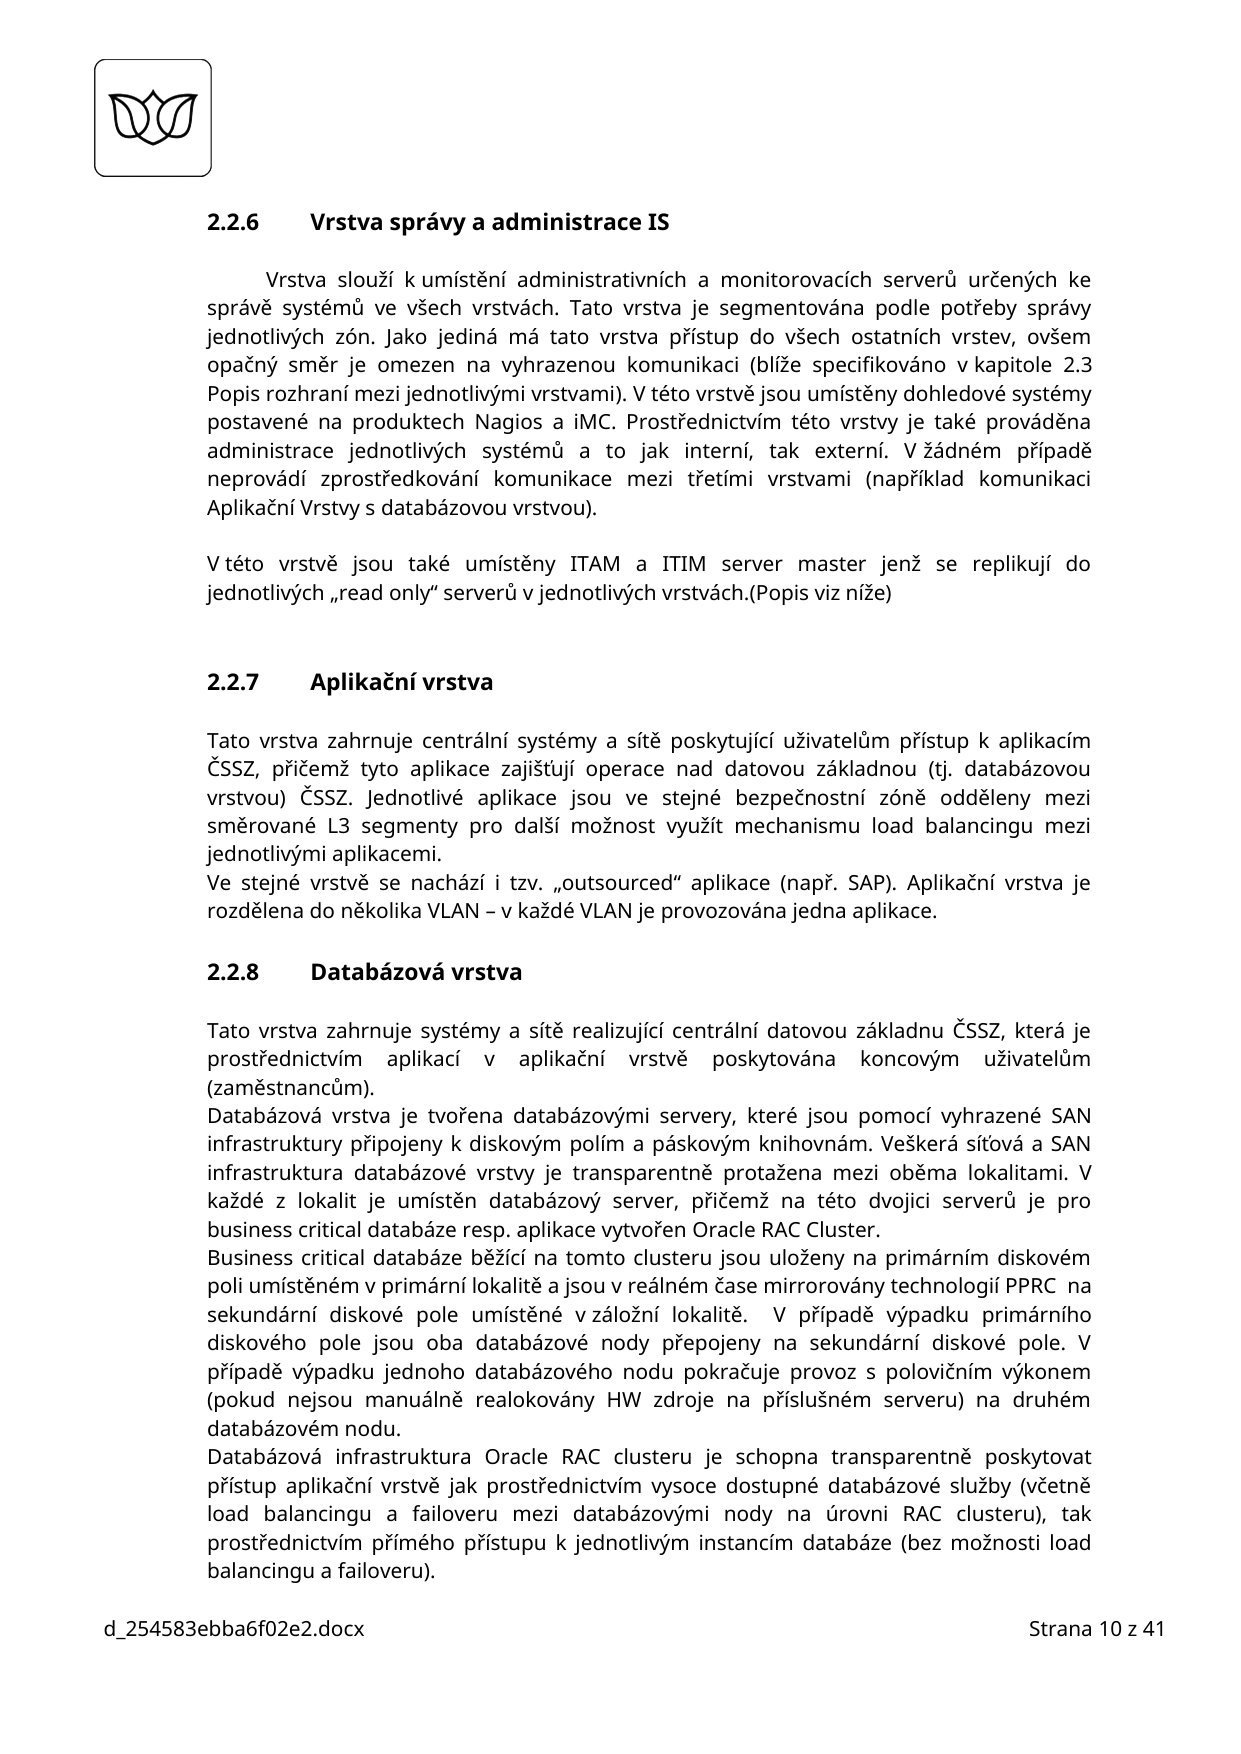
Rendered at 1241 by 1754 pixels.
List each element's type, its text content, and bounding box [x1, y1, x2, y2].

text Vrstva slouží k umístění administrativních a monitorovacích serverů určených ke správě systémů ve všech vrstvách. Tato vrstva je segmentována podle potřeby správy jednotlivých zón. Jako jediná má tato vrstva přístup do všech ostatních vrstev, ovšem opačný směr je omezen na vyhrazenou komunikaci (blíže specifikováno v kapitole 2.3 Popis rozhraní mezi jednotlivými vrstvami). V této vrstvě jsou umístěny dohledové systémy postavené na produktech Nagios a iMC. Prostřednictvím této vrstvy je také prováděna administrace jednotlivých systémů a to jak interní, tak externí. V žádném případě neprovádí zprostředkování komunikace mezi třetími vrstvami (například komunikaci Aplikační Vrstvy s databázovou vrstvou). [207, 265, 1092, 521]
text Business critical databáze běžící na tomto clusteru jsou uloženy na primárním diskovém poli umístěném v primární lokalitě a jsou v reálném čase mirrorovány technologií PPRC na sekundární diskové pole umístěné v záložní lokalitě. V případě výpadku primárního diskového pole jsou oba databázové nody přepojeny na sekundární diskové pole. V případě výpadku jednoho databázového nodu pokračuje provoz s polovičním výkonem (pokud nejsou manuálně realokovány HW zdroje na příslušném serveru) na druhém databázovém nodu. [207, 1243, 1092, 1442]
subtitle Vrstva správy a administrace IS [207, 205, 1092, 237]
subtitle Databázová vrstva [207, 956, 1092, 987]
text Databázová infrastruktura Oracle RAC clusteru je schopna transparentně poskytovat přístup aplikační vrstvě jak prostřednictvím vysoce dostupné databázové služby (včetně load balancingu a failoveru mezi databázovými nody na úrovni RAC clusteru), tak prostřednictvím přímého přístupu k jednotlivým instancím databáze (bez možnosti load balancingu a failoveru). [207, 1442, 1092, 1584]
text Databázová vrstva je tvořena databázovými servery, které jsou pomocí vyhrazené SAN infrastruktury připojeny k diskovým polím a páskovým knihovnám. Veškerá síťová a SAN infrastruktura databázové vrstvy je transparentně protažena mezi oběma lokalitami. V každé z lokalit je umístěn databázový server, přičemž na této dvojici serverů je pro business critical databáze resp. aplikace vytvořen Oracle RAC Cluster. [207, 1101, 1092, 1243]
picture [0, 59, 1239, 177]
text Ve stejné vrstvě se nachází i tzv. „outsourced“ aplikace (např. SAP). Aplikační vrstva je rozdělena do několika VLAN – v každé VLAN je provozována jedna aplikace. [207, 868, 1092, 925]
text V této vrstvě jsou také umístěny ITAM a ITIM server master jenž se replikují do jednotlivých „read only“ serverů v jednotlivých vrstvách.(Popis viz níže) [207, 549, 1092, 606]
text Tato vrstva zahrnuje centrální systémy a sítě poskytující uživatelům přístup k aplikacím ČSSZ, přičemž tyto aplikace zajišťují operace nad datovou základnou (tj. databázovou vrstvou) ČSSZ. Jednotlivé aplikace jsou ve stejné bezpečnostní zóně odděleny mezi směrované L3 segmenty pro další možnost využít mechanismu load balancingu mezi jednotlivými aplikacemi. [207, 726, 1092, 868]
subtitle Aplikační vrstva [207, 666, 1092, 697]
text Tato vrstva zahrnuje systémy a sítě realizující centrální datovou základnu ČSSZ, která je prostřednictvím aplikací v aplikační vrstvě poskytována koncovým uživatelům (zaměstnancům). [207, 1016, 1092, 1101]
